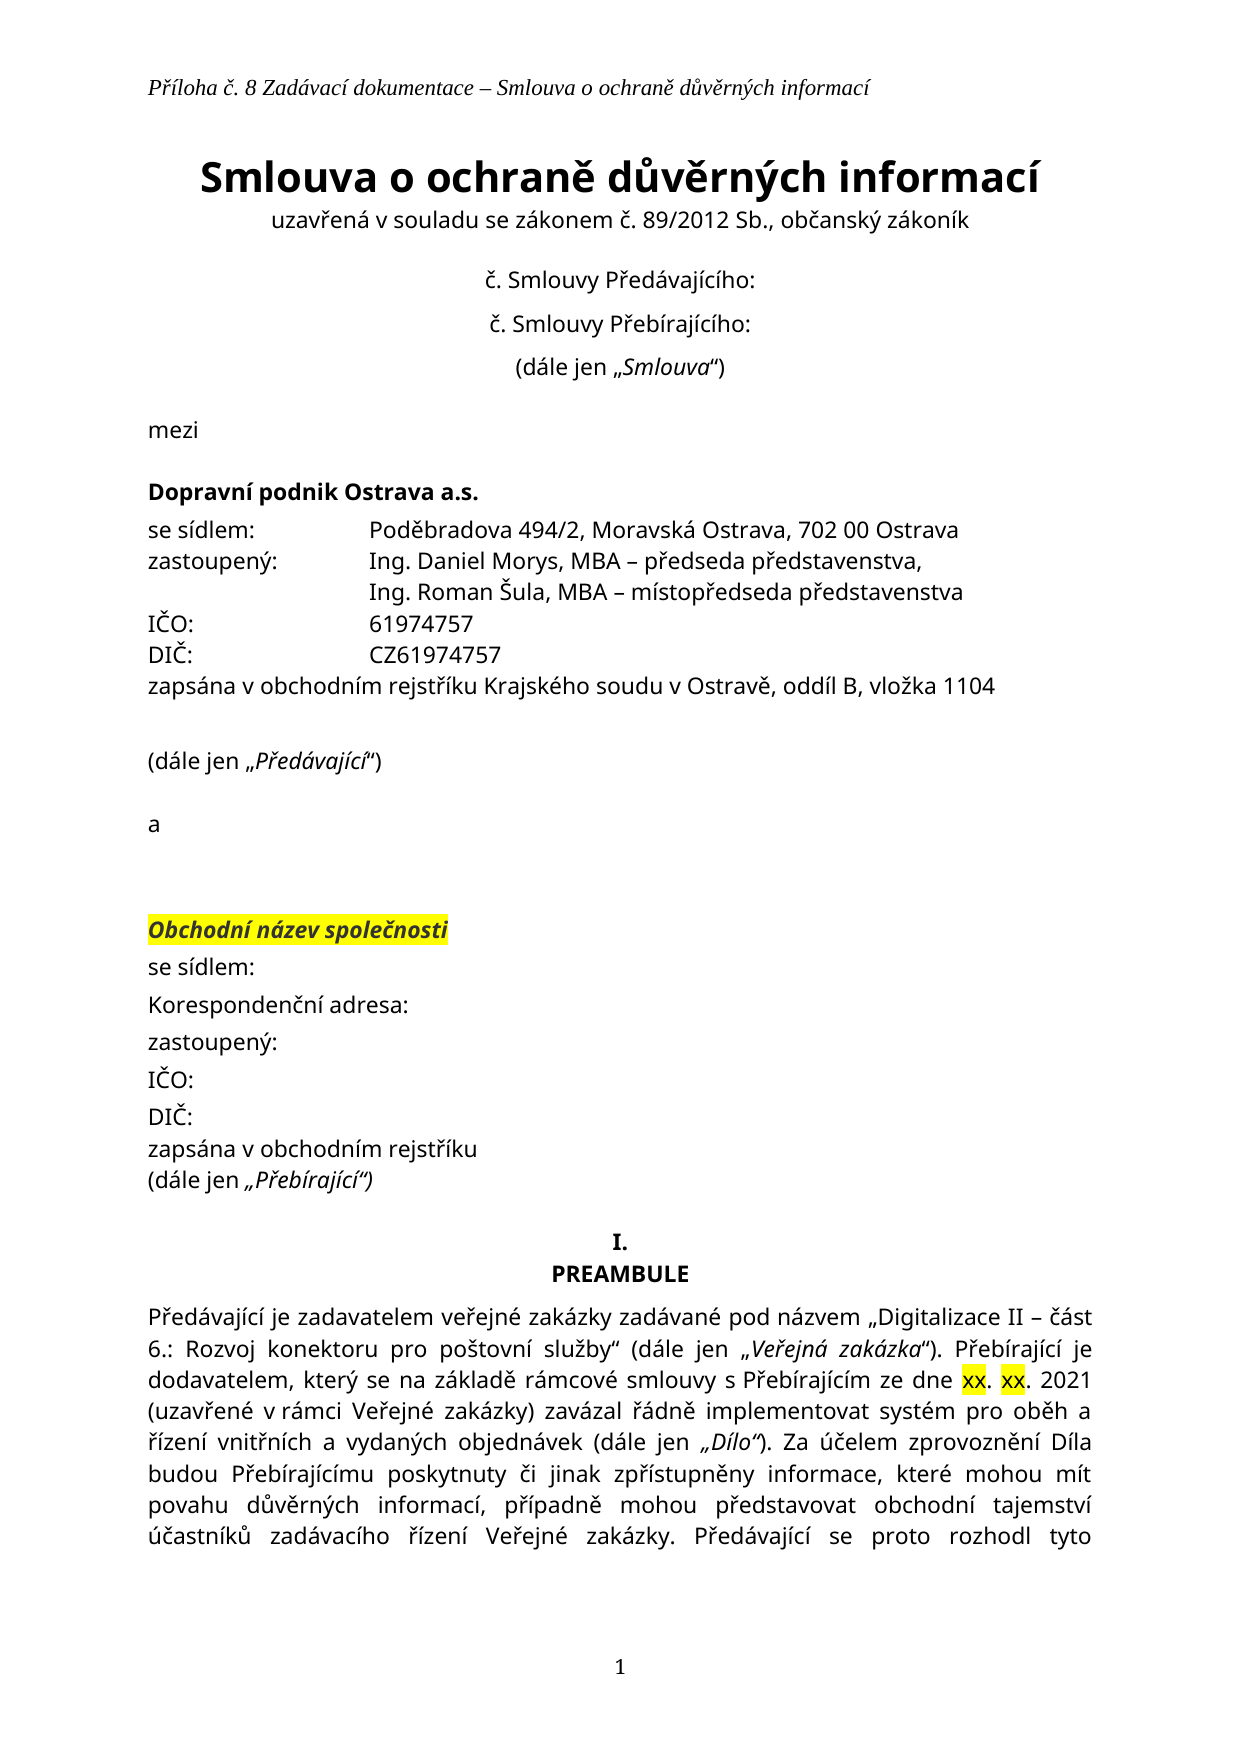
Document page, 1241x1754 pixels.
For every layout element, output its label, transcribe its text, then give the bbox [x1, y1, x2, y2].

text Dopravní podnik Ostrava a.s. [148, 476, 1093, 507]
text č. Smlouvy Přebírajícího: [148, 307, 1093, 339]
text Smlouva o ochraně důvěrných informací [148, 148, 1093, 204]
text zastoupený: Ing. Daniel Morys, MBA – předseda představenstva, [148, 545, 1093, 576]
text uzavřená v souladu se zákonem č. 89/2012 Sb., občanský zákoník [148, 204, 1093, 236]
text (dále jen „Přebírající“) [148, 1164, 1093, 1195]
text PREAMBULE [148, 1257, 1093, 1289]
text Obchodní název společnosti [148, 870, 1093, 945]
text (dále jen „Smlouva“) [148, 351, 1093, 382]
text Korespondenční adresa: [148, 982, 1093, 1020]
text IČO: 61974757 [148, 607, 1093, 639]
text zastoupený: [148, 1026, 1093, 1057]
text DIČ: CZ61974757 [148, 639, 1093, 670]
text (dále jen „Předávající“) [148, 701, 1093, 776]
text se sídlem: [148, 945, 1093, 982]
text DIČ: [148, 1101, 1093, 1132]
text I. [148, 1226, 1093, 1257]
text a [148, 807, 1093, 839]
text se sídlem: Poděbradova 494/2, Moravská Ostrava, 702 00 Ostrava [148, 514, 1093, 545]
text zapsána v obchodním rejstříku Krajského soudu v Ostravě, oddíl B, vložka 1104 [148, 670, 1093, 701]
text IČO: [148, 1064, 1093, 1095]
text zapsána v obchodním rejstříku [148, 1132, 1093, 1164]
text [148, 1301, 1093, 1551]
text Ing. Roman Šula, MBA – místopředseda představenstva [148, 576, 1093, 607]
text č. Smlouvy Předávajícího: [148, 264, 1093, 295]
text mezi [148, 414, 1093, 445]
